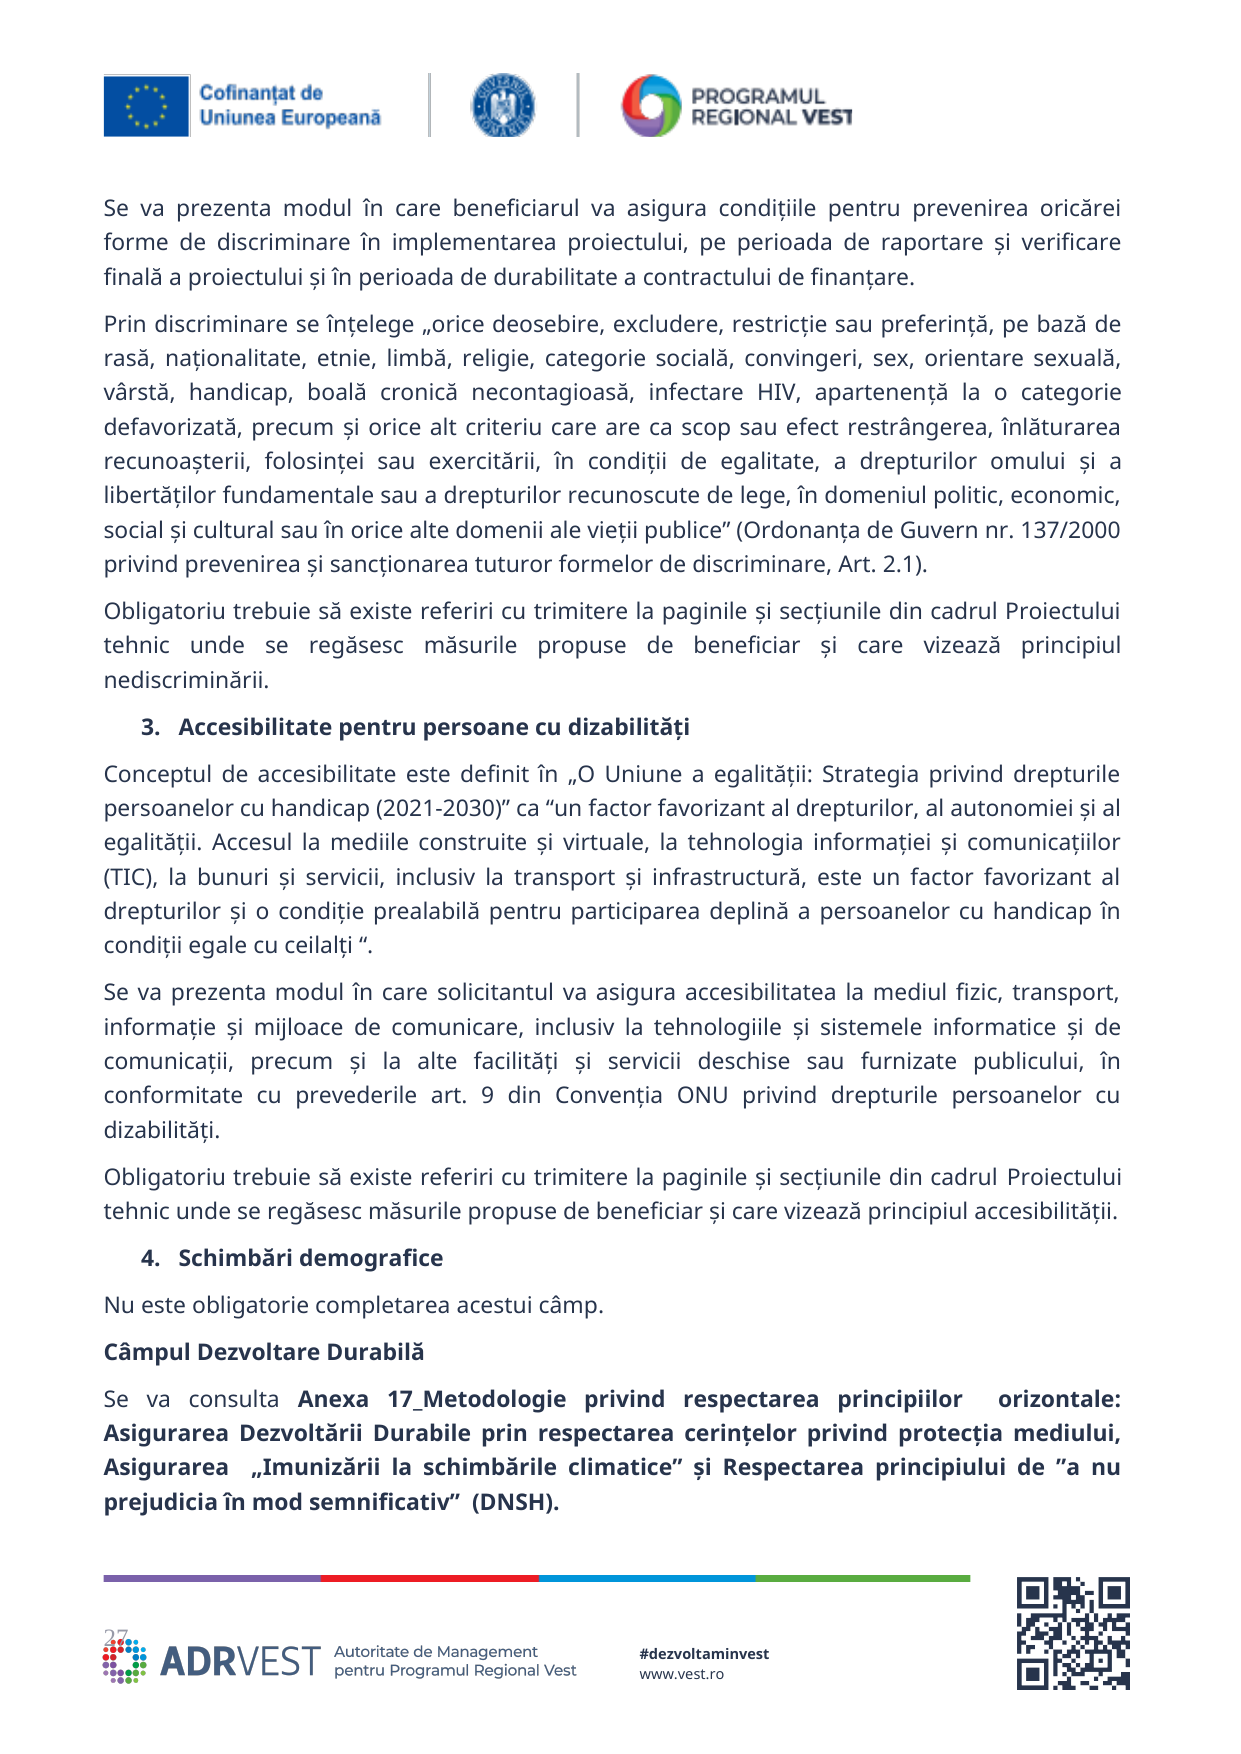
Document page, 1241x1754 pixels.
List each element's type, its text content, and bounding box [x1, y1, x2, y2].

text Conceptul de accesibilitate este definit în „O Uniune a egalității: Strategia privind drepturile persoanelor cu handicap (2021-2030)” ca “un factor favorizant al drepturilor, al autonomiei și al egalității. Accesul la mediile construite și virtuale, la tehnologia informației și comunicațiilor (TIC), la bunuri și servicii, inclusiv la transport și infrastructură, este un factor favorizant al drepturilor și o condiție prealabilă pentru participarea deplină a persoanelor cu handicap în condiții egale cu ceilalți “. [103, 757, 1122, 961]
text Obligatoriu trebuie să existe referiri cu trimitere la paginile și secțiunile din cadrul Proiectului tehnic unde se regăsesc măsurile propuse de beneficiar și care vizează principiul nediscriminării. [103, 595, 1122, 695]
text Prin discriminare se înţelege „orice deosebire, excludere, restricţie sau preferinţă, pe bază de rasă, naţionalitate, etnie, limbă, religie, categorie socială, convingeri, sex, orientare sexuală, vârstă, handicap, boală cronică necontagioasă, infectare HIV, apartenenţă la o categorie defavorizată, precum şi orice alt criteriu care are ca scop sau efect restrângerea, înlăturarea recunoaşterii, folosinţei sau exercitării, în condiţii de egalitate, a drepturilor omului şi a libertăţilor fundamentale sau a drepturilor recunoscute de lege, în domeniul politic, economic, social şi cultural sau în orice alte domenii ale vieţii publice” (Ordonanța de Guvern nr. 137/2000 privind prevenirea și sancționarea tuturor formelor de discriminare, Art. 2.1). [103, 307, 1122, 579]
text Se va prezenta modul în care beneficiarul va asigura condițiile pentru prevenirea oricărei forme de discriminare în implementarea proiectului, pe perioada de raportare și verificare finală a proiectului și în perioada de durabilitate a contractului de finanțare. [103, 192, 1122, 292]
list Accesibilitate pentru persoane cu dizabilități [141, 711, 1122, 742]
text Se va prezenta modul în care solicitantul va asigura accesibilitatea la mediul fizic, transport, informaţie şi mijloace de comunicare, inclusiv la tehnologiile şi sistemele informatice şi de comunicaţii, precum şi la alte facilităţi şi servicii deschise sau furnizate publicului, în conformitate cu prevederile art. 9 din Convenția ONU privind drepturile persoanelor cu dizabilități. [103, 976, 1122, 1145]
list Schimbări demografice [141, 1242, 1122, 1273]
text Nu este obligatorie completarea acestui câmp. [103, 1289, 1122, 1320]
text Câmpul Dezvoltare Durabilă [103, 1336, 1122, 1367]
text Obligatoriu trebuie să existe referiri cu trimitere la paginile și secțiunile din cadrul Proiectului tehnic unde se regăsesc măsurile propuse de beneficiar și care vizează principiul accesibilității. [103, 1161, 1122, 1226]
picture [93, 1636, 582, 1687]
text Se va consulta Anexa 17_Metodologie privind respectarea principiilor orizontale: Asigurarea Dezvoltării Durabile prin respectarea cerințelor privind protecția mediului, Asigurarea „Imunizării la schimbările climatice” și Respectarea principiului de ”a nu prejudicia în mod semnificativ” (DNSH). [103, 1382, 1122, 1517]
picture [1008, 1568, 1139, 1699]
